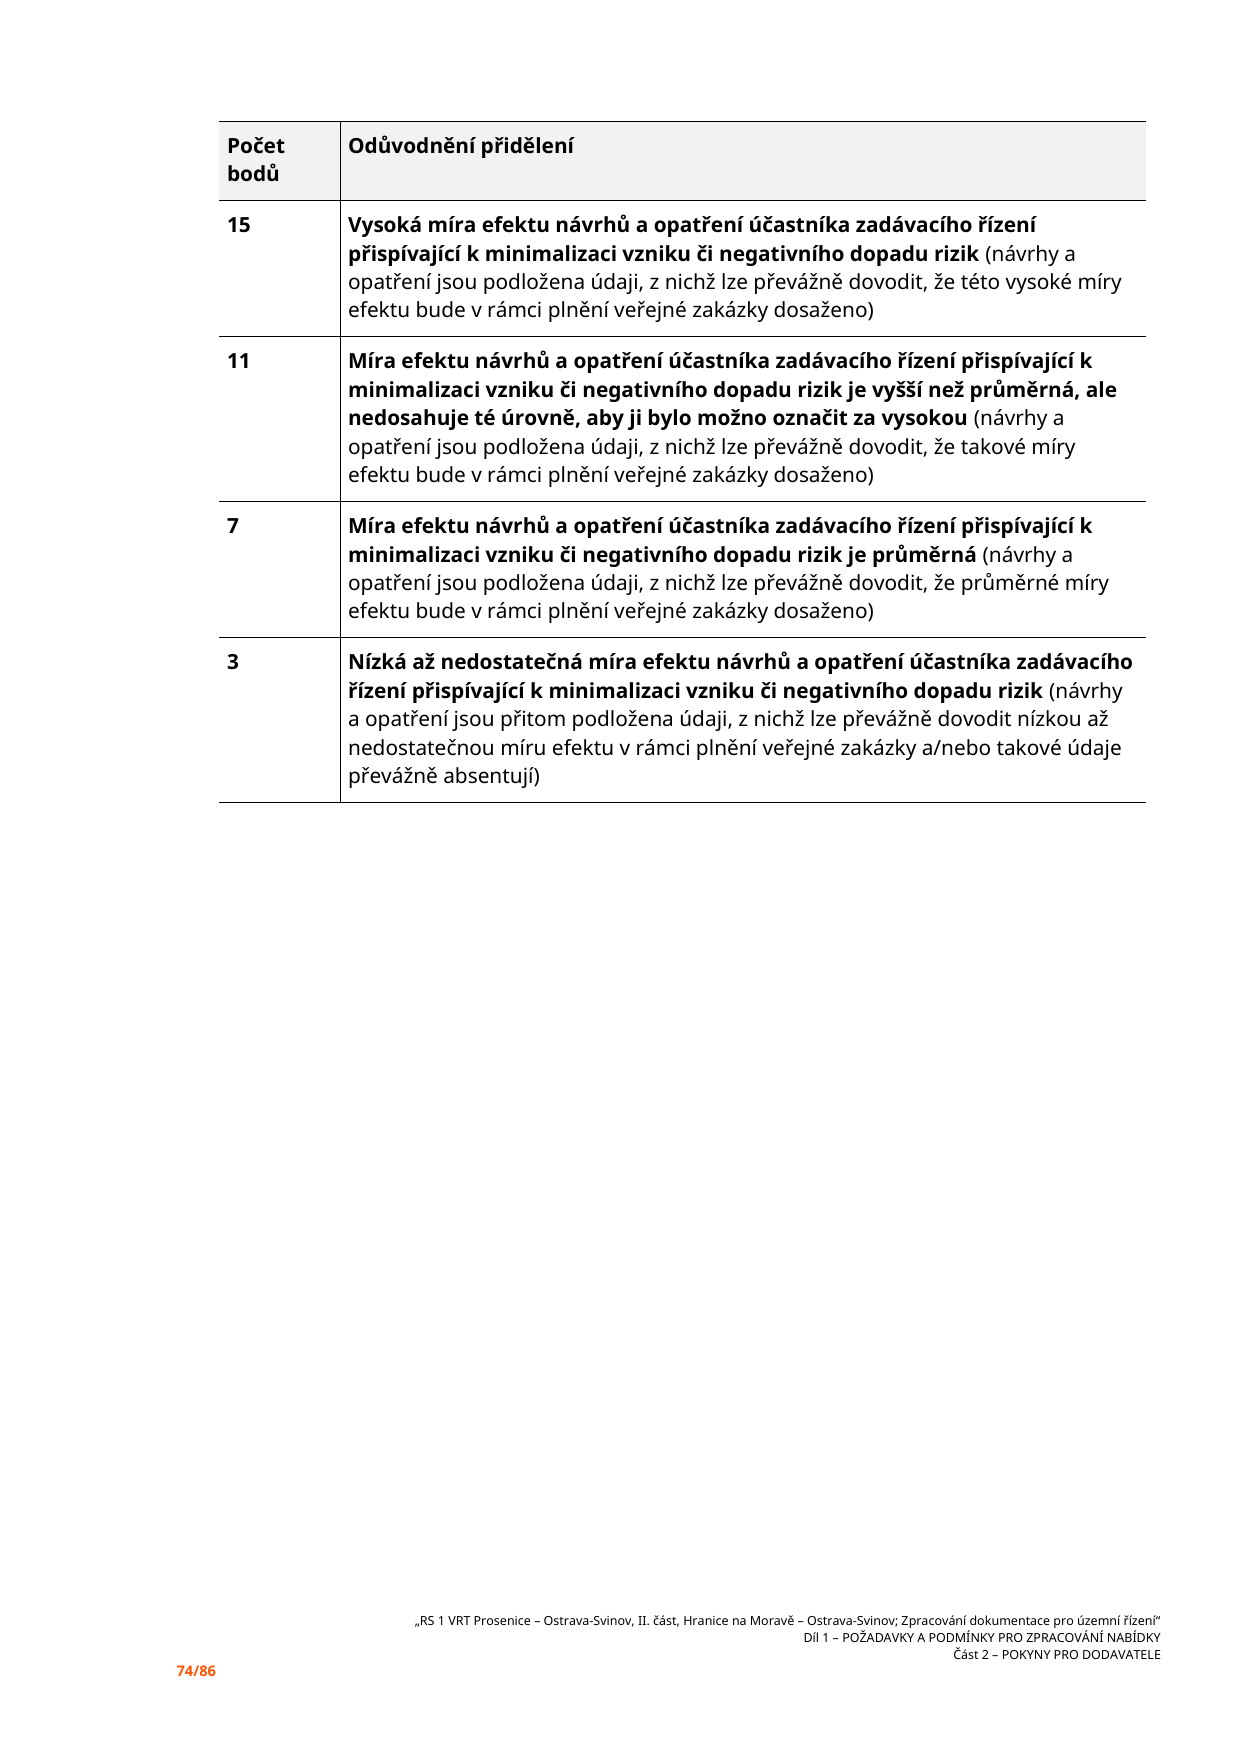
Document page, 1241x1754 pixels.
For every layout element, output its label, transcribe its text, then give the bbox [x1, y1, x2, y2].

table_cell 3 [219, 638, 340, 802]
table_cell Počet bodů [219, 122, 340, 200]
table_cell 7 [219, 502, 340, 637]
table_cell 11 [219, 337, 340, 501]
table_cell 15 [219, 201, 340, 336]
table_cell Míra efektu návrhů a opatření účastníka zadávacího řízení přispívající k minimalizaci vzniku či negativního dopadu rizik je vyšší než průměrná, ale nedosahuje té úrovně, aby ji bylo možno označit za vysokou (návrhy a opatření jsou podložena údaji, z nichž lze převážně dovodit, že takové míry efektu bude v rámci plnění veřejné zakázky dosaženo) [341, 337, 1146, 501]
table_cell Vysoká míra efektu návrhů a opatření účastníka zadávacího řízení přispívající k minimalizaci vzniku či negativního dopadu rizik (návrhy a opatření jsou podložena údaji, z nichž lze převážně dovodit, že této vysoké míry efektu bude v rámci plnění veřejné zakázky dosaženo) [341, 201, 1146, 336]
table_cell Odůvodnění přidělení [341, 122, 1146, 200]
table_cell Nízká až nedostatečná míra efektu návrhů a opatření účastníka zadávacího řízení přispívající k minimalizaci vzniku či negativního dopadu rizik (návrhy a opatření jsou přitom podložena údaji, z nichž lze převážně dovodit nízkou až nedostatečnou míru efektu v rámci plnění veřejné zakázky a/nebo takové údaje převážně absentují) [341, 638, 1146, 802]
table_cell Míra efektu návrhů a opatření účastníka zadávacího řízení přispívající k minimalizaci vzniku či negativního dopadu rizik je průměrná (návrhy a opatření jsou podložena údaji, z nichž lze převážně dovodit, že průměrné míry efektu bude v rámci plnění veřejné zakázky dosaženo) [341, 502, 1146, 637]
